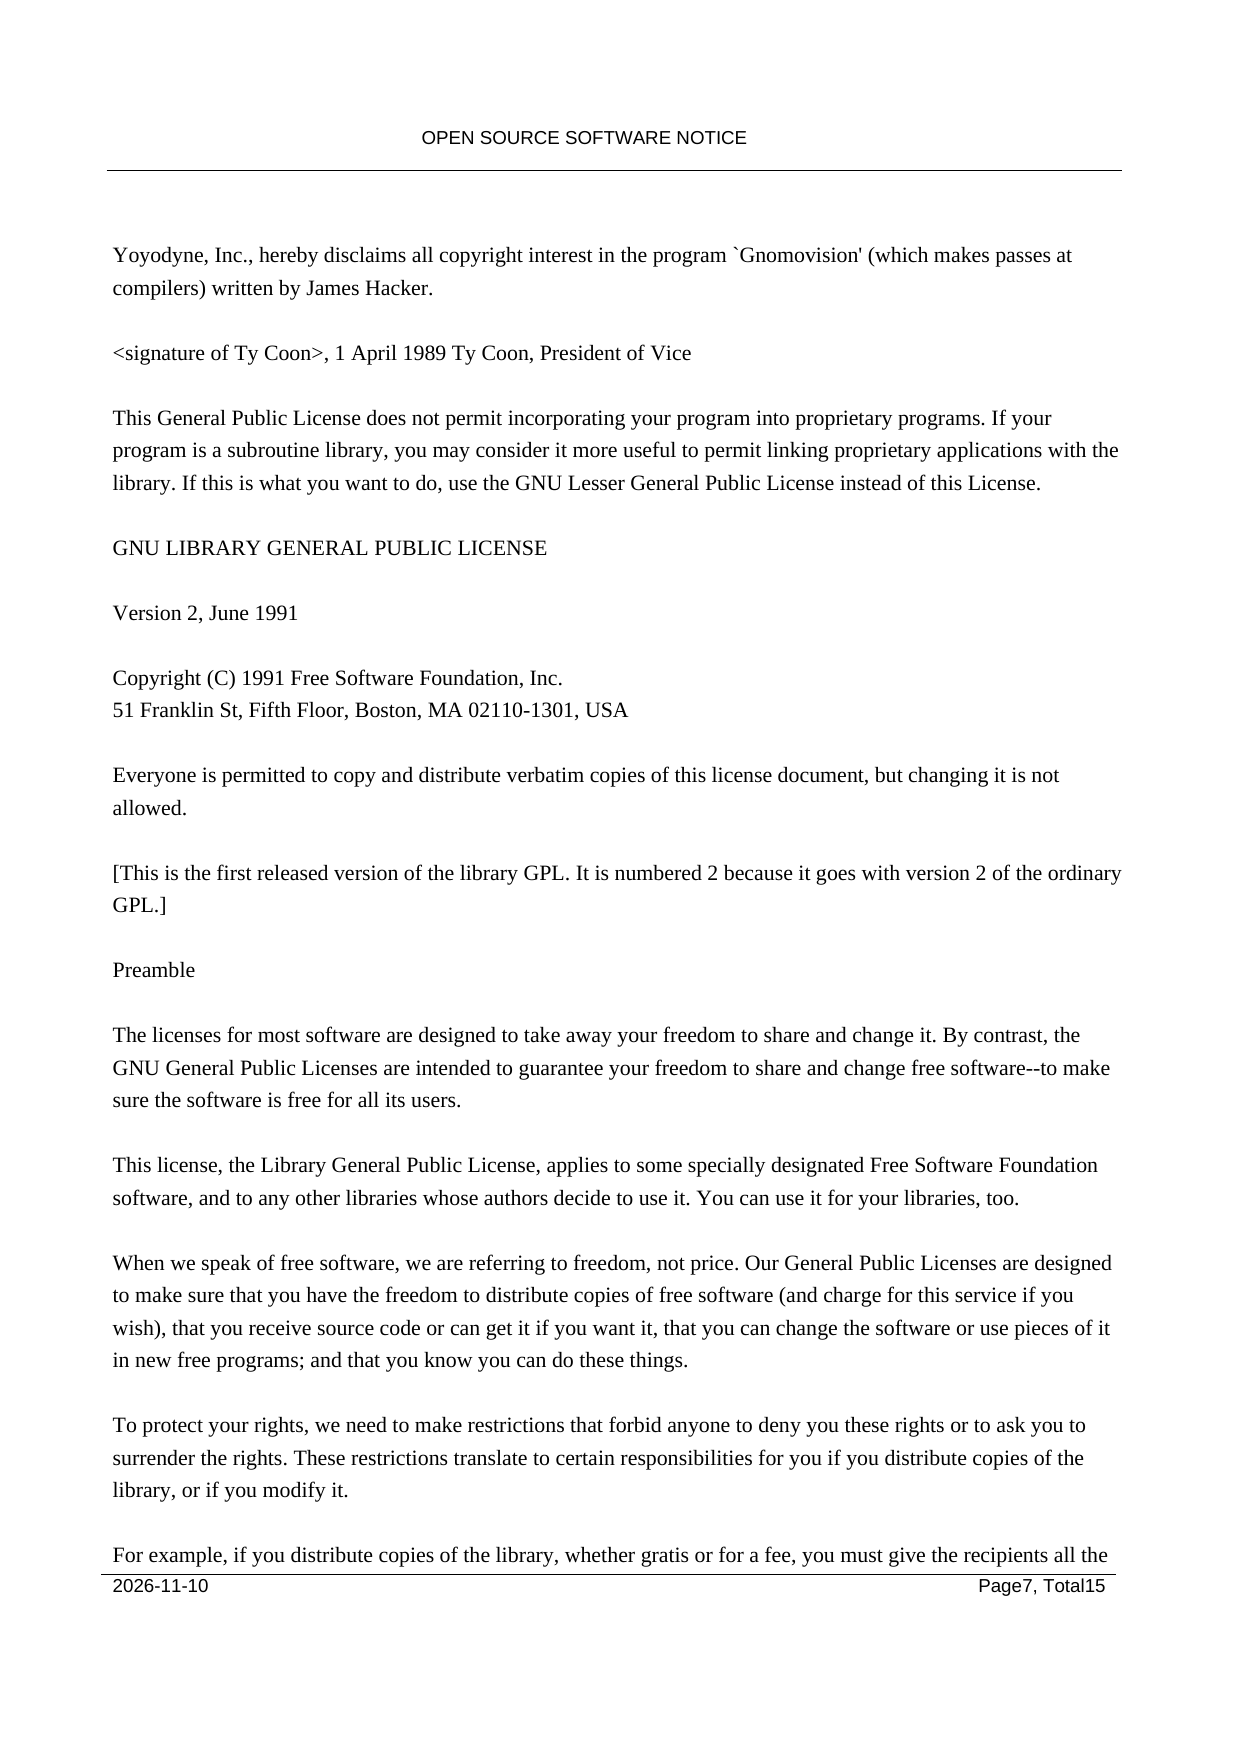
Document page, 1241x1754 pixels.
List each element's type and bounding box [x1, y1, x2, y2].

text [112, 206, 1128, 1571]
